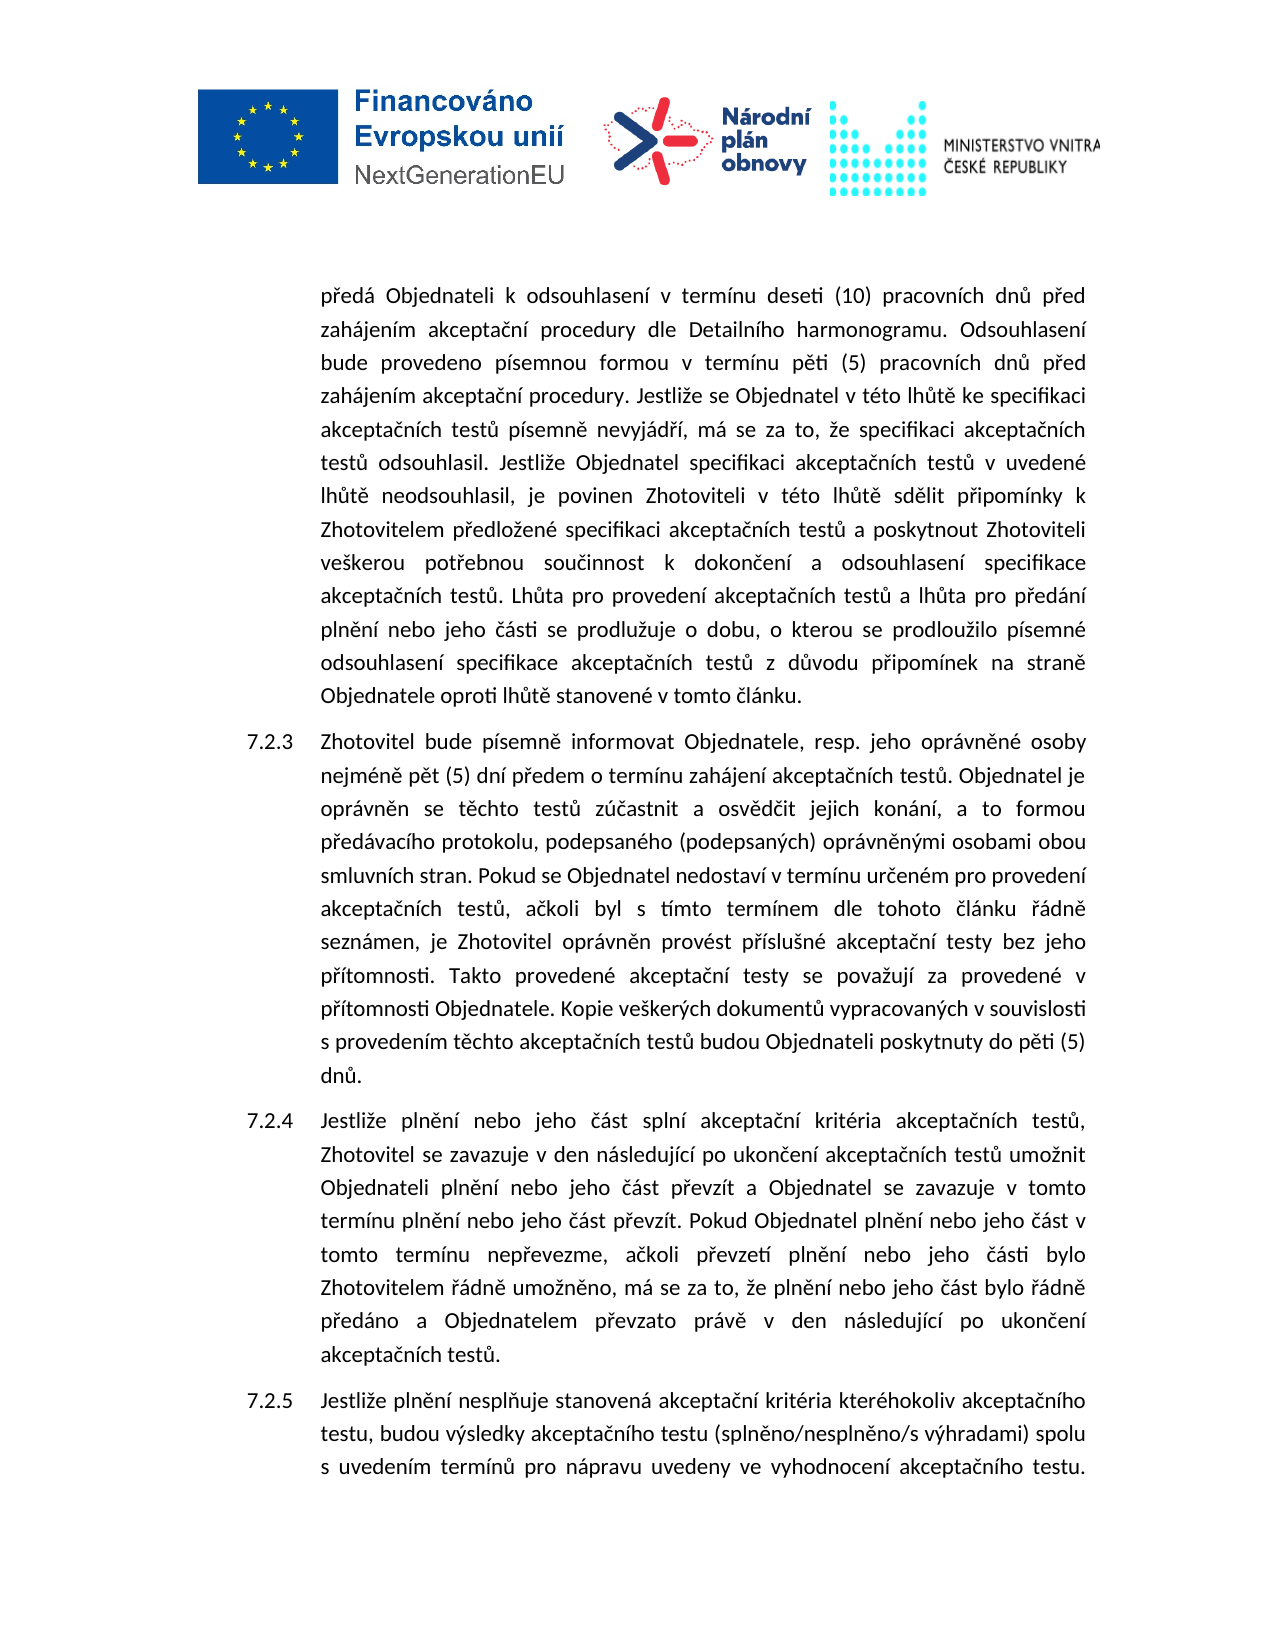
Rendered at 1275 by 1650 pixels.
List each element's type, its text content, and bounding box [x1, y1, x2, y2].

text Zhotovitel bude písemně informovat Objednatele, resp. jeho oprávněné osoby nejméně pět (5) dní předem o termínu zahájení akceptačních testů. Objednatel je oprávněn se těchto testů zúčastnit a osvědčit jejich konání, a to formou předávacího protokolu, podepsaného (podepsaných) oprávněnými osobami obou smluvních stran. Pokud se Objednatel nedostaví v termínu určeném pro provedení akceptačních testů, ačkoli byl s tímto termínem dle tohoto článku řádně seznámen, je Zhotovitel oprávněn provést příslušné akceptační testy bez jeho přítomnosti. Takto provedené akceptační testy se považují za provedené v přítomnosti Objednatele. Kopie veškerých dokumentů vypracovaných v souvislosti s provedením těchto akceptačních testů budou Objednateli poskytnuty do pěti (5) dnů. [247, 722, 1087, 1089]
picture [187, 75, 830, 196]
text Jestliže plnění nebo jeho část splní akceptační kritéria akceptačních testů, Zhotovitel se zavazuje v den následující po ukončení akceptačních testů umožnit Objednateli plnění nebo jeho část převzít a Objednatel se zavazuje v tomto termínu plnění nebo jeho část převzít. Pokud Objednatel plnění nebo jeho část v tomto termínu nepřevezme, ačkoli převzetí plnění nebo jeho části bylo Zhotovitelem řádně umožněno, má se za to, že plnění nebo jeho část bylo řádně předáno a Objednatelem převzato právě v den následující po ukončení akceptačních testů. [247, 1101, 1087, 1368]
